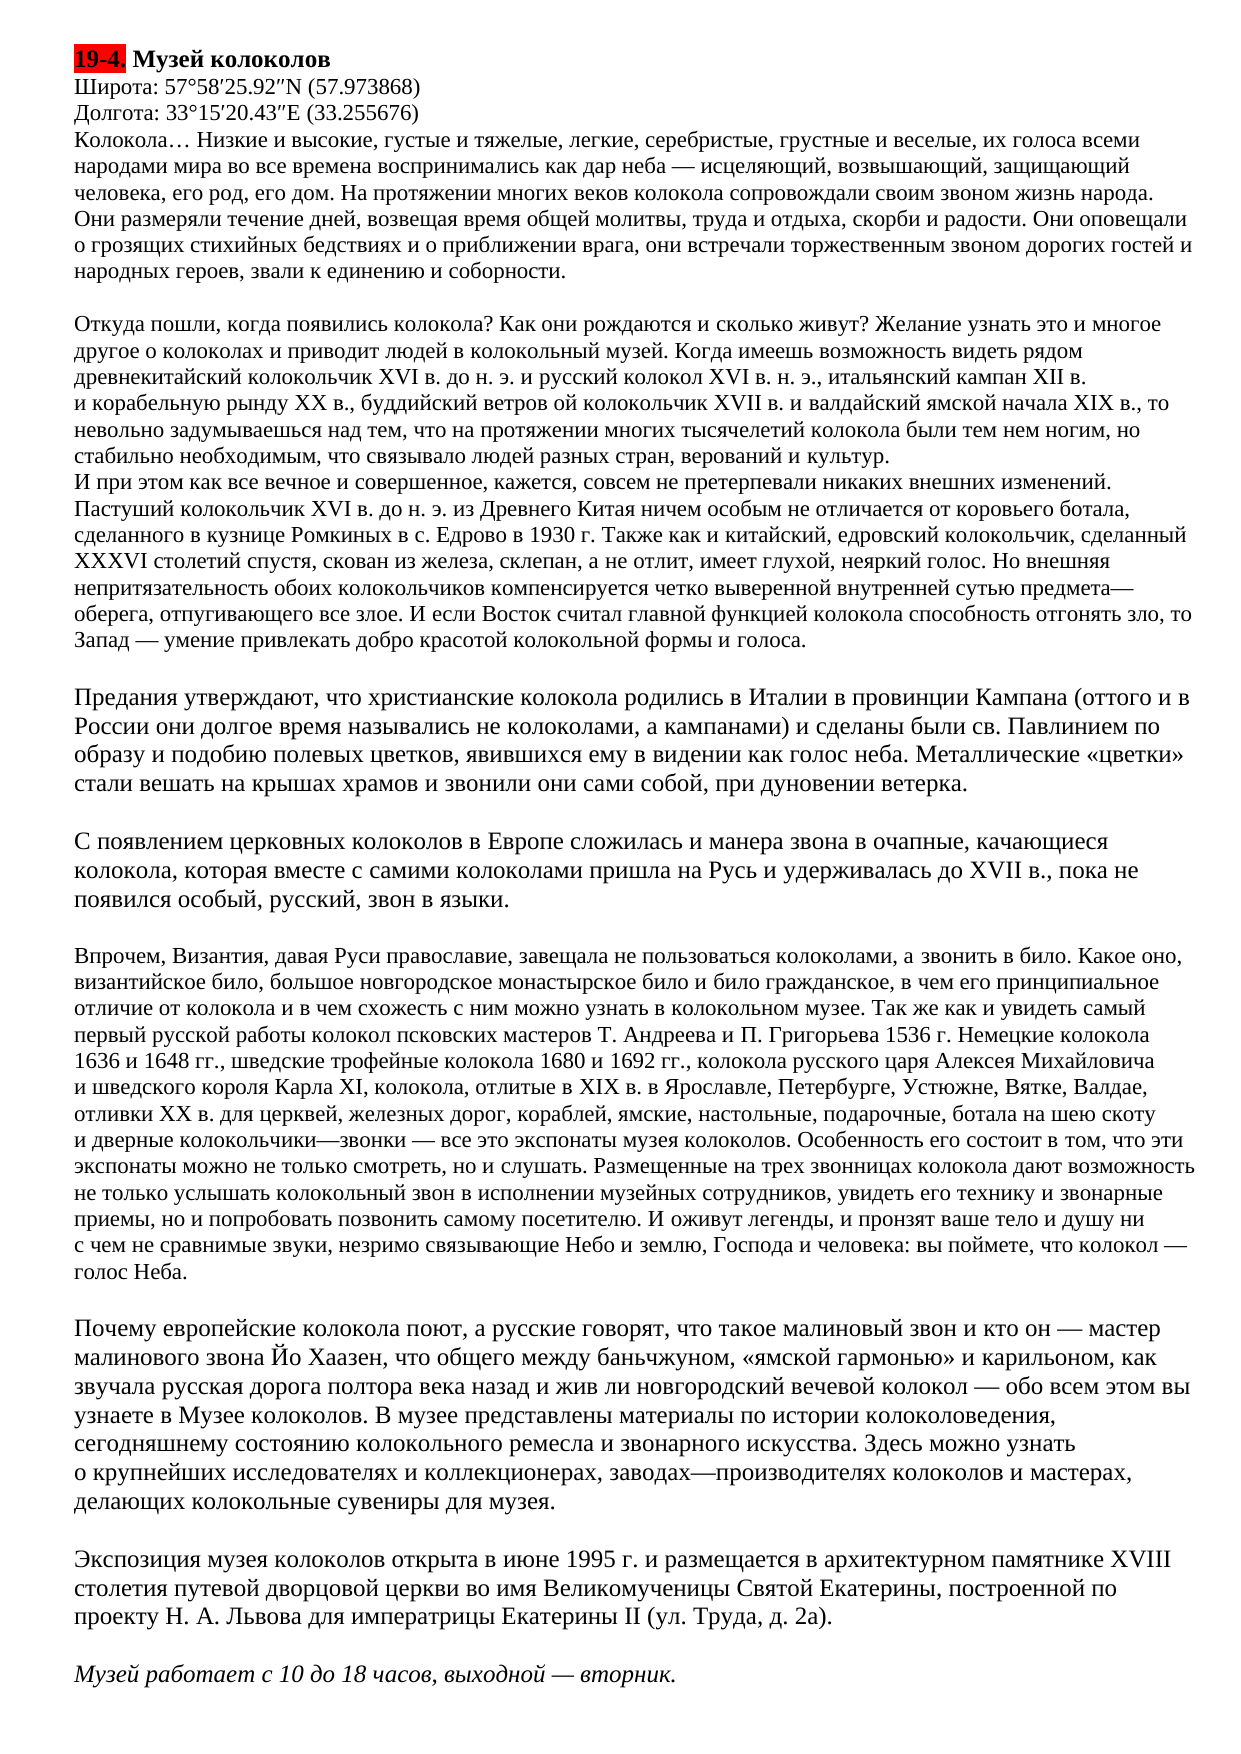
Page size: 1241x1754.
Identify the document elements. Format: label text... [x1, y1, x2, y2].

text Впрочем, Византия, давая Руси православие, завещала не пользоваться колоколами, а звонить в било. Какое оно, византийское било, большое новгородское монастырское било и било гражданское, в чем его принципиальное отличие от колокола и в чем схожесть с ним можно узнать в колокольном музее. Так же как и увидеть самый первый русской работы колокол псковских мастеров Т. Андреева и П. Григорьева 1536 г. Немецкие колокола 1636 и 1648 гг., шведские трофейные колокола 1680 и 1692 гг., колокола русского царя Алексея Михайловича и шведского короля Карла XI, колокола, отлитые в XIX в. в Ярославле, Петербурге, Устюжне, Вятке, Валдае, отливки XX в. для церквей, железных дорог, кораблей, ямские, настольные, подарочные, ботала на шею скоту и дверные колокольчики—звонки — все это экспонаты музея колоколов. Особенность его состоит в том, что эти экспонаты можно не только смотреть, но и слушать. Размещенные на трех звонницах колокола дают возможность не только услышать колокольный звон в исполнении музейных сотрудников, увидеть его технику и звонарные приемы, но и попробовать позвонить самому посетителю. И оживут легенды, и пронзят ваше тело и душу ни с чем не сравнимые звуки, незримо связывающие Небо и землю, Господа и человека: вы поймете, что колокол — голос Неба. [74, 942, 1196, 1284]
text Колокола… Низкие и высокие, густые и тяжелые, легкие, серебристые, грустные и веселые, их голоса всеми народами мира во все времена воспринимались как дар неба — исцеляющий, возвышающий, защищающий человека, его род, его дом. На протяжении многих веков колокола сопровождали своим звоном жизнь народа. Они размеряли течение дней, возвещая время общей молитвы, труда и отдыха, скорби и радости. Они оповещали о грозящих стихийных бедствиях и о приближении врага, они встречали торжественным звоном дорогих гостей и народных героев, звали к единению и соборности. [74, 126, 1196, 284]
text Экспозиция музея колоколов открыта в июне 1995 г. и размещается в архитектурном памятнике XVIII столетия путевой дворцовой церкви во имя Великомученицы Святой Екатерины, построенной по проекту Н. А. Львова для императрицы Екатерины II (ул. Труда, д. 2а). [74, 1544, 1196, 1630]
text И при этом как все вечное и совершенное, кажется, совсем не претерпевали никаких внешних изменений. Пастуший колокольчик XVI в. до н. э. из Древнего Китая ничем особым не отличается от коровьего ботала, сделанного в кузнице Ромкиных в с. Едрово в 1930 г. Также как и китайский, едровский колокольчик, сделанный XXXVI столетий спустя, скован из железа, склепан, а не отлит, имеет глухой, неяркий голос. Но внешняя непритязательность обоих колокольчиков компенсируется четко выверенной внутренней сутью предмета—оберега, отпугивающего все злое. И если Восток считал главной функцией колокола способность отгонять зло, то Запад — умение привлекать добро красотой колокольной формы и голоса. [74, 468, 1196, 653]
text Почему европейские колокола поют, а русские говорят, что такое малиновый звон и кто он — мастер малинового звона Йо Хаазен, что общего между баньчжуном, «ямской гармонью» и карильоном, как звучала русская дорога полтора века назад и жив ли новгородский вечевой колокол — обо всем этом вы узнаете в Музее колоколов. В музее представлены материалы по истории колоколоведения, сегодняшнему состоянию колокольного ремесла и звонарного искусства. Здесь можно узнать о крупнейших исследователях и коллекционерах, заводах—производителях колоколов и мастерах, делающих колокольные сувениры для музея. [74, 1313, 1196, 1515]
text Откуда пошли, когда появились колокола? Как они рождаются и сколько живут? Желание узнать это и многое другое о колоколах и приводит людей в колокольный музей. Когда имеешь возможность видеть рядом древнекитайский колокольчик XVI в. до н. э. и русский колокол XVI в. н. э., итальянский кампан XII в. и корабельную рынду XX в., буддийский ветров ой колокольчик XVII в. и валдайский ямской начала XIX в., то невольно задумываешься над тем, что на протяжении многих тысячелетий колокола были тем нем ногим, но стабильно необходимым, что связывало людей разных стран, верований и культур. [74, 310, 1196, 468]
text Широта: 57°58′25.92″N (57.973868) Долгота: 33°15′20.43″E (33.255676) [74, 73, 1196, 126]
text 19-4. Музей колоколов [126, 44, 1196, 73]
text Музей работает с 10 до 18 часов, выходной — вторник. [74, 1659, 1196, 1717]
text Предания утверждают, что христианские колокола родились в Италии в провинции Кампана (оттого и в России они долгое время назывались не колоколами, а кампанами) и сделаны были св. Павлинием по образу и подобию полевых цветков, явившихся ему в видении как голос неба. Металлические «цветки» стали вешать на крышах храмов и звонили они сами собой, при дуновении ветерка. [74, 682, 1196, 797]
text С появлением церковных колоколов в Европе сложилась и манера звона в очапные, качающиеся колокола, которая вместе с самими колоколами пришла на Русь и удерживалась до XVII в., пока не появился особый, русский, звон в языки. [74, 826, 1196, 912]
